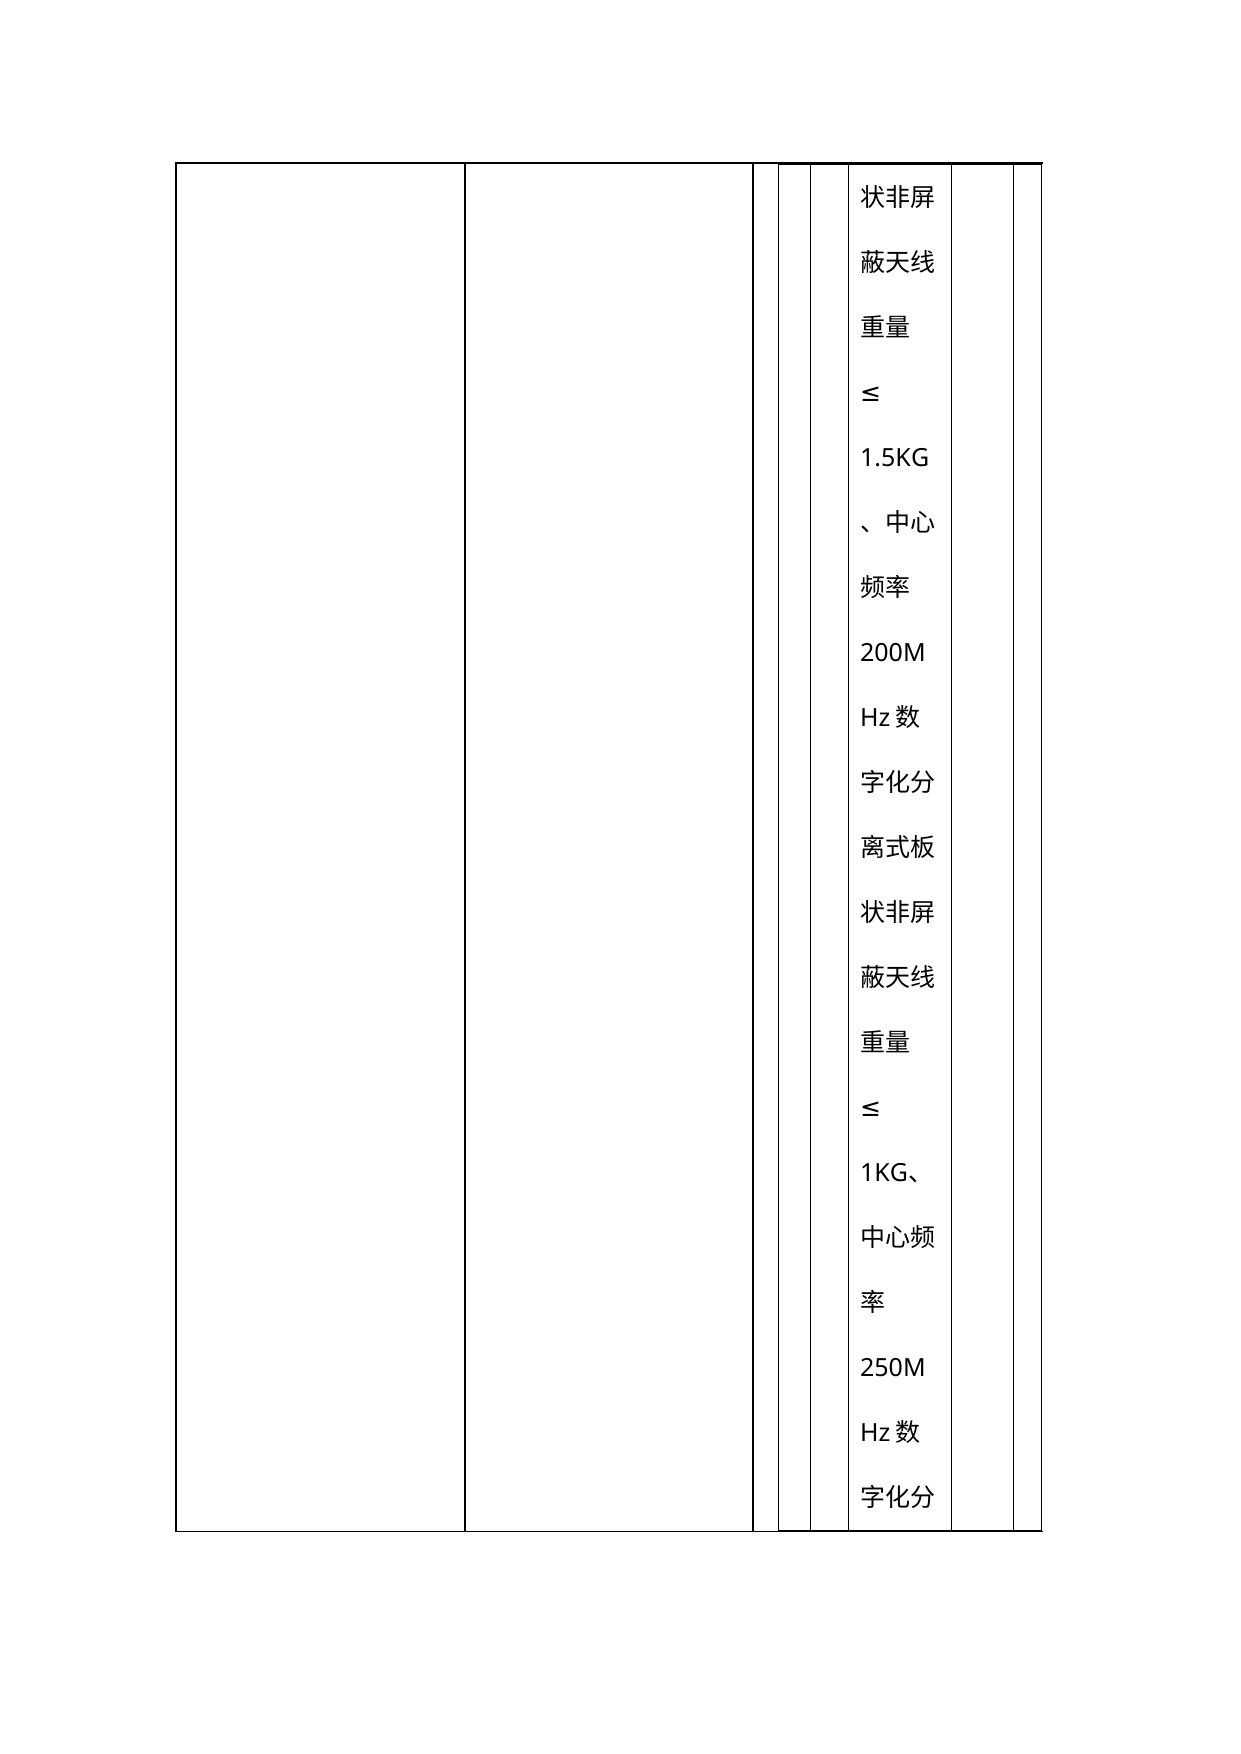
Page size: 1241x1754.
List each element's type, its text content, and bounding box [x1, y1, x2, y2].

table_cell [952, 165, 1013, 1530]
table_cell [849, 165, 951, 1530]
table_cell [177, 164, 464, 1531]
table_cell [811, 165, 848, 1530]
table_cell 1 [466, 164, 752, 1531]
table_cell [779, 165, 810, 1530]
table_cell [1014, 165, 1041, 1530]
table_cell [754, 164, 778, 1531]
